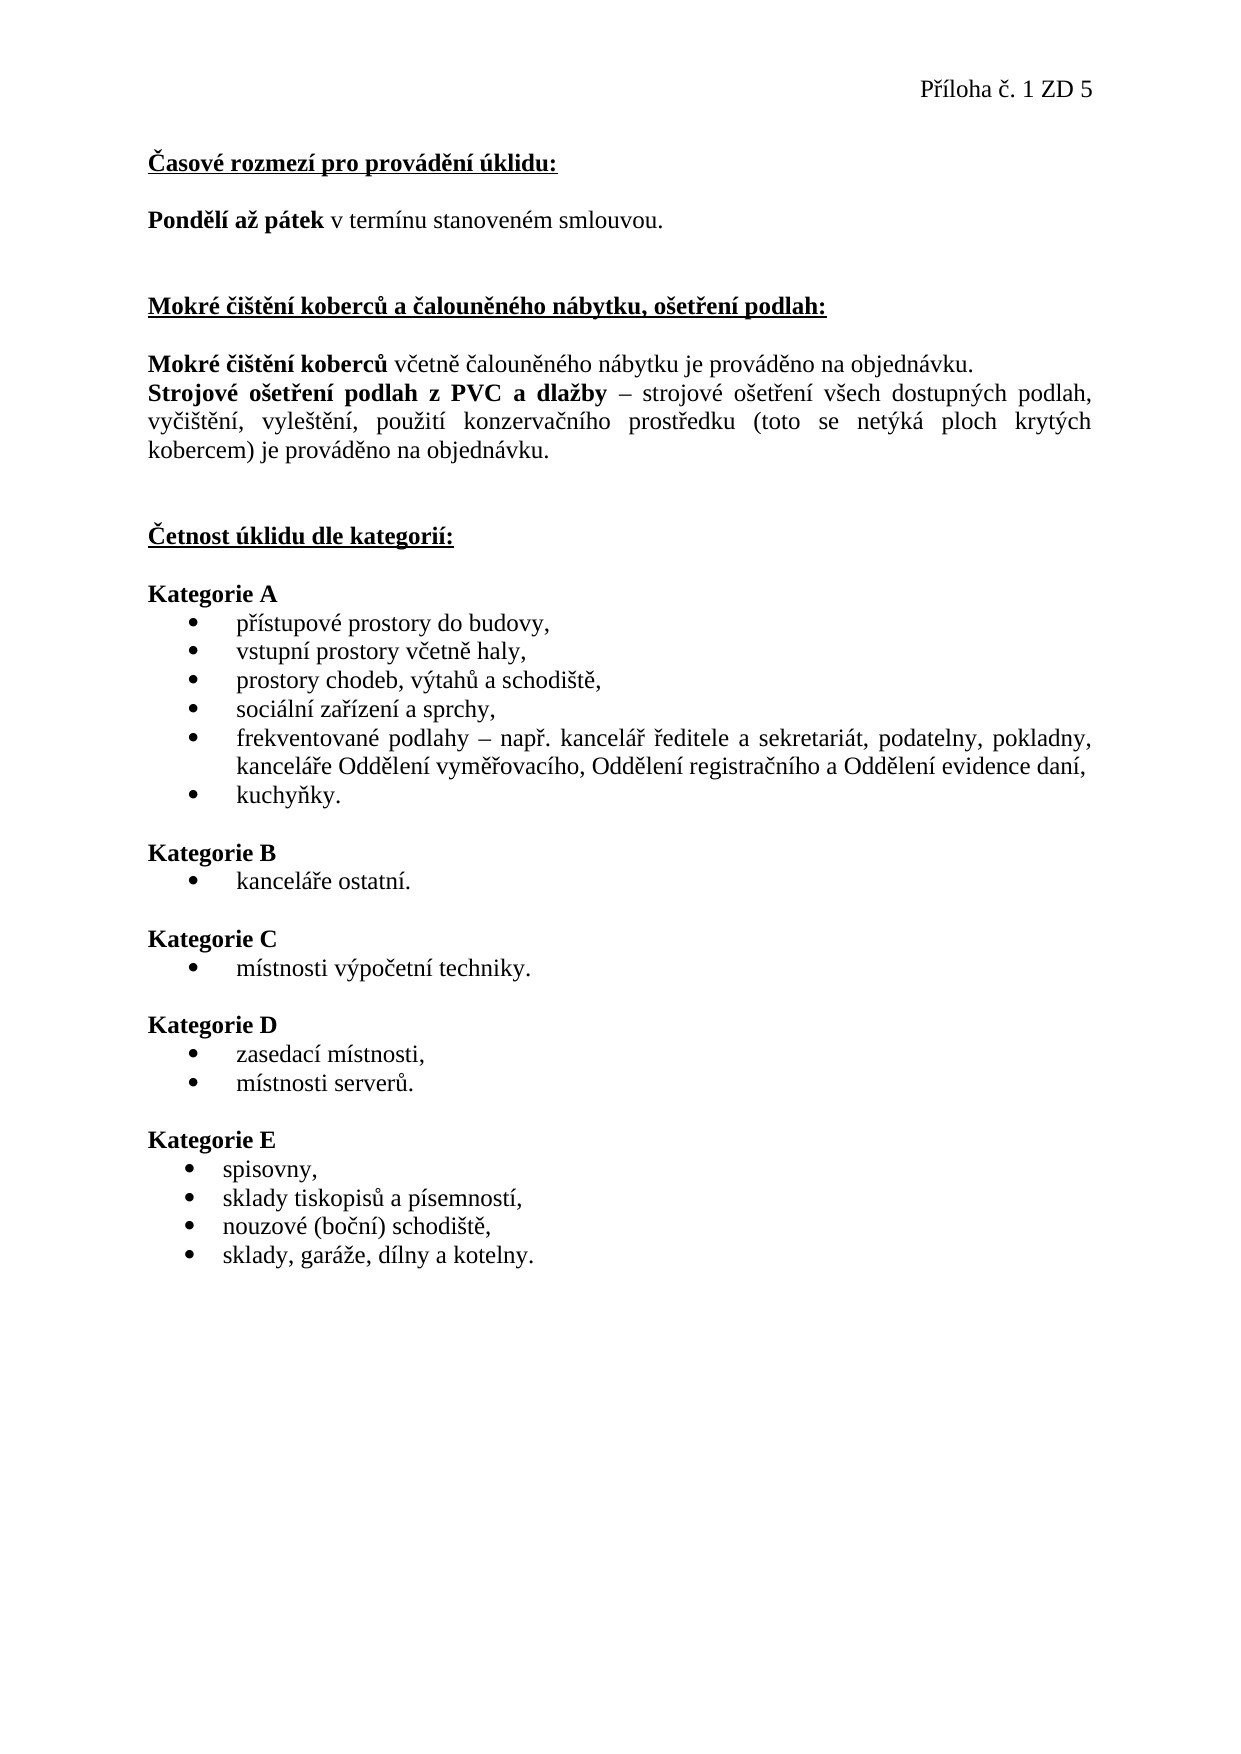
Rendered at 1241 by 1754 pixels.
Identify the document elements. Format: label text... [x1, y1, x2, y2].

list kuchyňky. [189, 780, 1093, 809]
text Kategorie A [148, 579, 1093, 608]
list sociální zařízení a sprchy, [189, 694, 1093, 723]
list nouzové (boční) schodiště, [185, 1211, 1093, 1240]
list přístupové prostory do budovy, [189, 608, 1093, 636]
text Pondělí až pátek v termínu stanoveném smlouvou. [148, 205, 1093, 234]
list prostory chodeb, výtahů a schodiště, [189, 665, 1093, 694]
list sklady, garáže, dílny a kotelny. [185, 1240, 1093, 1269]
list spisovny, [185, 1154, 1093, 1183]
text Četnost úklidu dle kategorií: [148, 521, 1093, 550]
list frekventované podlahy – např. kancelář ředitele a sekretariát, podatelny, pokladny, kanceláře Oddělení vyměřovacího, Oddělení registračního a Oddělení evidence daní, [189, 723, 1093, 780]
text Mokré čištění koberců včetně čalouněného nábytku je prováděno na objednávku. [148, 349, 1093, 378]
list zasedací místnosti, [189, 1039, 1093, 1068]
text Strojové ošetření podlah z PVC a dlažby – strojové ošetření všech dostupných podlah, vyčištění, vyleštění, použití konzervačního prostředku (toto se netýká ploch krytých kobercem) je prováděno na objednávku. [148, 378, 1093, 464]
list místnosti serverů. [189, 1068, 1093, 1096]
subtitle Mokré čištění koberců a čalouněného nábytku, ošetření podlah: [148, 291, 1093, 320]
list sklady tiskopisů a písemností, [185, 1183, 1093, 1211]
text Kategorie B [148, 838, 1093, 866]
text Kategorie E [148, 1125, 1093, 1154]
text Kategorie C [148, 924, 1093, 953]
text Časové rozmezí pro provádění úklidu: [148, 148, 1093, 176]
list místnosti výpočetní techniky. [189, 953, 1093, 981]
list vstupní prostory včetně haly, [189, 636, 1093, 665]
list kanceláře ostatní. [189, 866, 1093, 895]
text Kategorie D [148, 1010, 1093, 1039]
